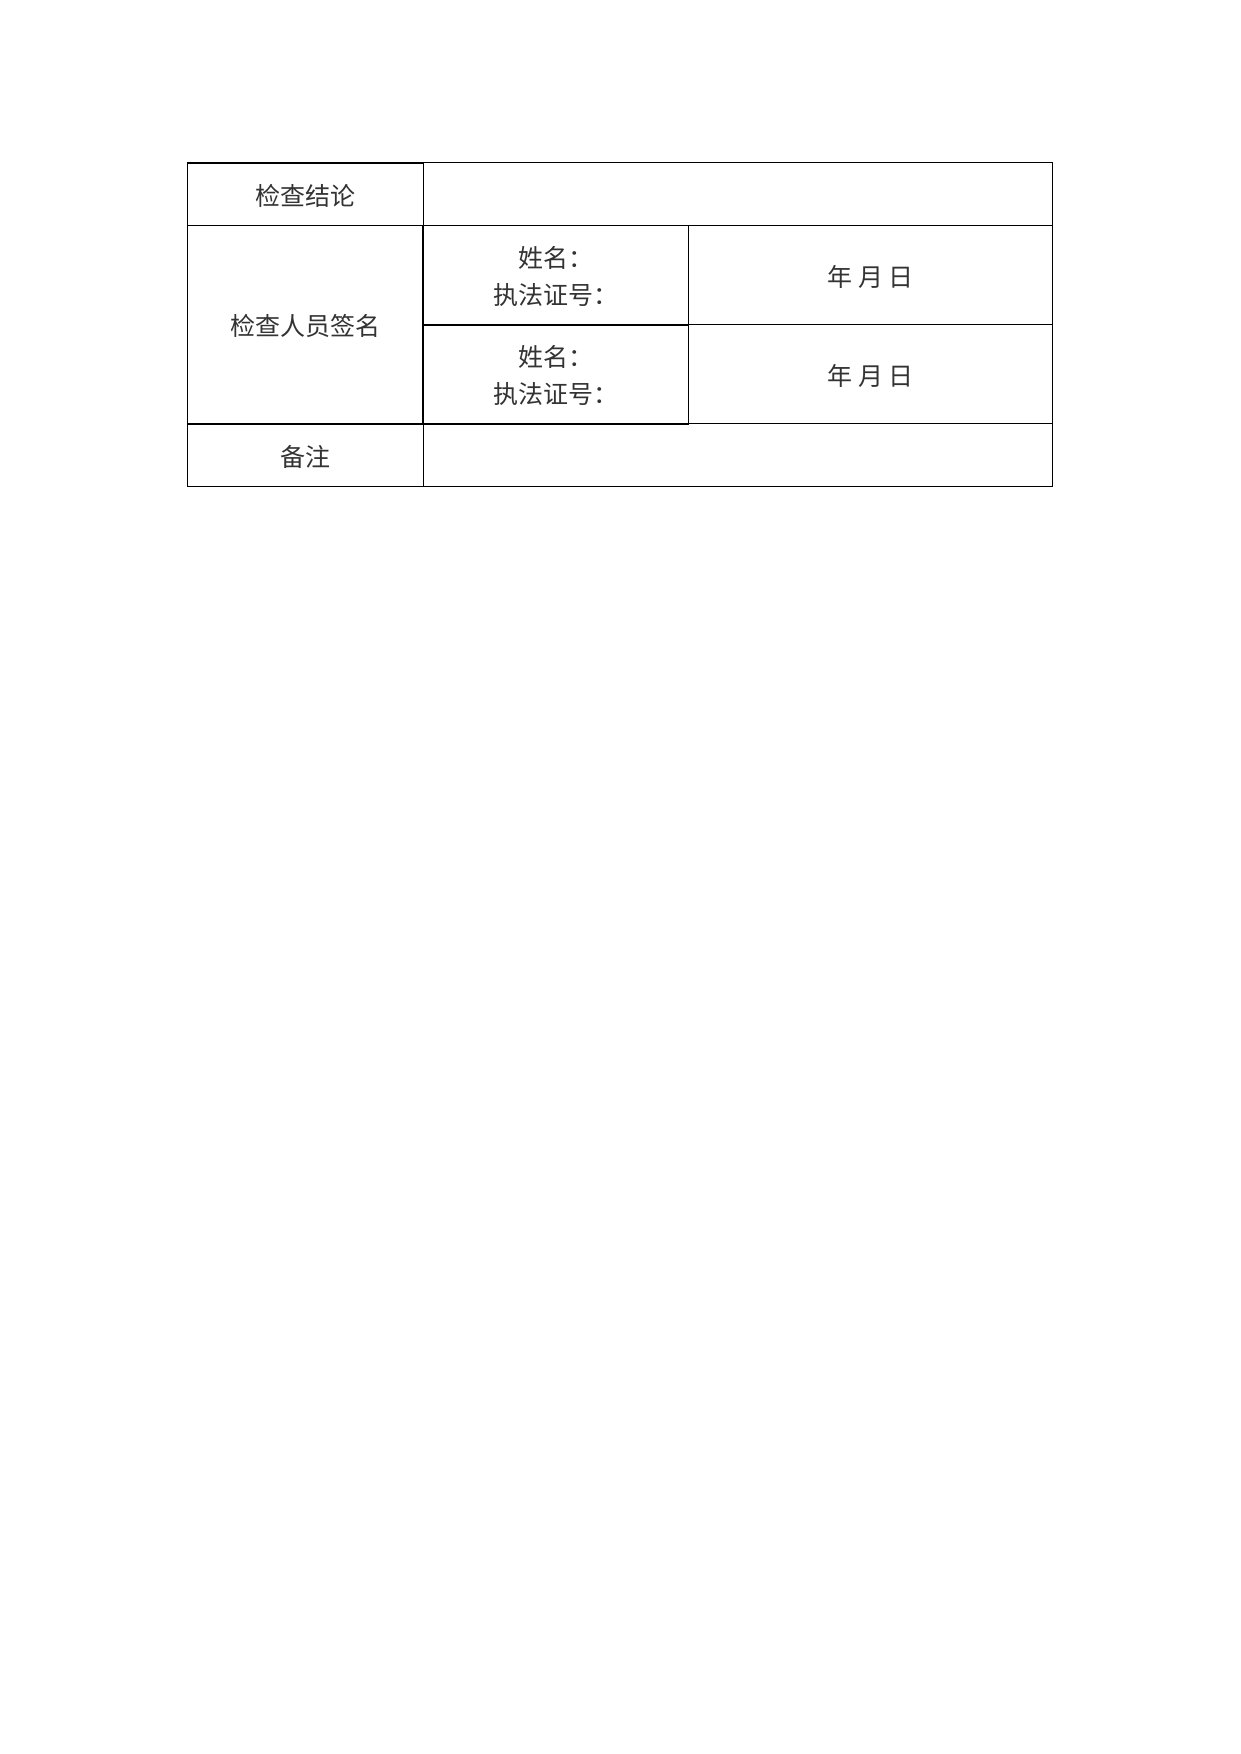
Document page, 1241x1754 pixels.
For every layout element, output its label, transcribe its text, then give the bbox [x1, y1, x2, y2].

table_cell [424, 163, 1052, 225]
table_cell 姓名： 执法证号： [424, 326, 688, 423]
table_cell [424, 424, 1052, 486]
table_cell 姓名： 执法证号： [424, 226, 688, 324]
table_cell 检查人员签名 [188, 226, 422, 423]
table_cell 备注 [188, 425, 423, 486]
table_cell 检查结论 [188, 164, 423, 225]
table_cell 年 月 日 [689, 226, 1052, 324]
table_cell 年 月 日 [689, 325, 1052, 423]
